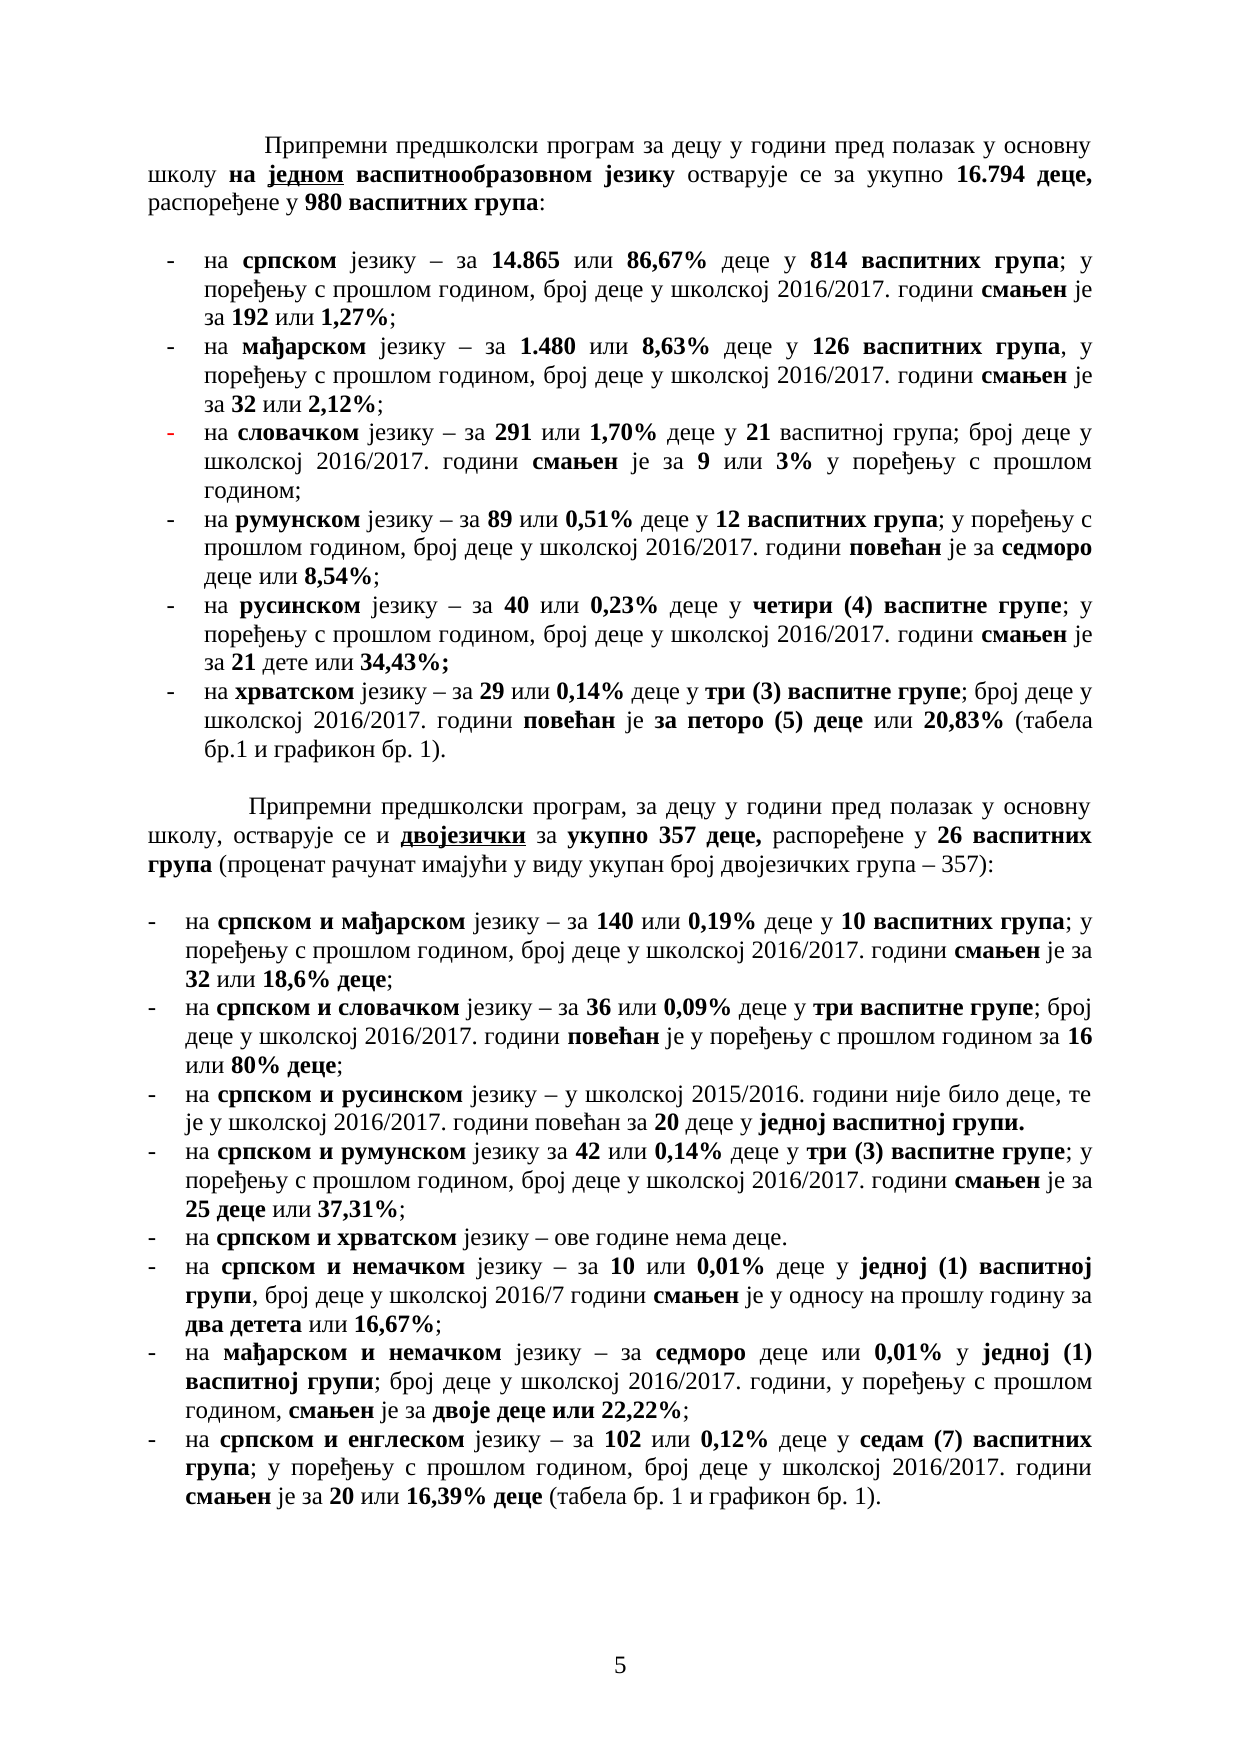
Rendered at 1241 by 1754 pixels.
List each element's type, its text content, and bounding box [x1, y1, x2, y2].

list на мађарском и немачком језику – за седморо деце или 0,01% у једној (1) васпитној групи; број деце у школској 2016/2017. години, у поређењу с прошлом годином, смањен је за двоје деце или 22,22%; [148, 1337, 1092, 1424]
list на српском и русинском језику – у школској 2015/2016. години није било деце, те је у школској 2016/2017. години повећан за 20 деце у једној васпитној групи. [148, 1079, 1092, 1136]
list на српском и румунском језику за 42 или 0,14% деце у три (3) васпитне групе; у поређењу с прошлом годином, број деце у школској 2016/2017. години смањен је за 25 деце или 37,31%; [148, 1136, 1092, 1222]
list на српском и мађарском језику – за 140 или 0,19% деце у 10 васпитних група; у поређењу с прошлом годином, број деце у школској 2016/2017. години смањен је за 32 или 18,6% деце; [148, 906, 1092, 992]
list на мађарском језику – за 1.480 или 8,63% деце у 126 васпитних група, у поређењу с прошлом годином, број деце у школској 2016/2017. години смањен је за 32 или 2,12%; [166, 331, 1092, 417]
list на русинском језику – за 40 или 0,23% деце у четири (4) васпитне групе; у поређењу с прошлом годином, број деце у школској 2016/2017. години смањен је за 21 дете или 34,43%; [166, 590, 1092, 676]
list на српском и немачком језику – за 10 или 0,01% деце у једној (1) васпитној групи, број деце у школској 2016/7 години смањен је у односу на прошлу годину за два детета или 16,67%; [148, 1251, 1092, 1337]
list на српском и хрватском језику – ове године нема деце. [148, 1222, 1092, 1251]
list на словачком језику – за 291 или 1,70% деце у 21 васпитној група; број деце у школској 2016/2017. години смањен је за 9 или 3% у поређењу с прошлом годином; [166, 417, 1092, 504]
list на српском језику – за 14.865 или 86,67% деце у 814 васпитних група; у поређењу с прошлом годином, број деце у школској 2016/2017. години смањен је за 192 или 1,27%; [166, 245, 1092, 331]
list на румунском језику – за 89 или 0,51% деце у 12 васпитних група; у поређењу с прошлом годином, број деце у школској 2016/2017. години повећан је за седморо деце или 8,54%; [166, 504, 1092, 590]
list на српском и словачком језику – за 36 или 0,09% деце у три васпитне групе; број деце у школској 2016/2017. години повећан је у поређењу с прошлом годином за 16 или 80% деце; [148, 992, 1092, 1079]
list на српском и енглеском језику – за 102 или 0,12% деце у седам (7) васпитних група; у поређењу с прошлом годином, број деце у школској 2016/2017. години смањен је за 20 или 16,39% деце (табела бр. 1 и графикон бр. 1). [148, 1424, 1092, 1510]
text Припремни предшколски програм, за децу у години пред полазак у основну школу, остварује се и двојезички за укупно 357 деце, распоређене у 26 васпитних група (проценат рачунат имајући у виду укупан број двојезичких група – 357): [148, 791, 1092, 877]
text Припремни предшколски програм за децу у години пред полазак у основну школу на једном васпитнообразовном језику остварује се за укупно 16.794 деце, распоређене у 980 васпитних група: [148, 130, 1092, 216]
list на хрватском језику – за 29 или 0,14% деце у три (3) васпитне групе; број деце у школској 2016/2017. години повећан је за петоро (5) деце или 20,83% (табела бр.1 и графикон бр. 1). [166, 676, 1092, 762]
